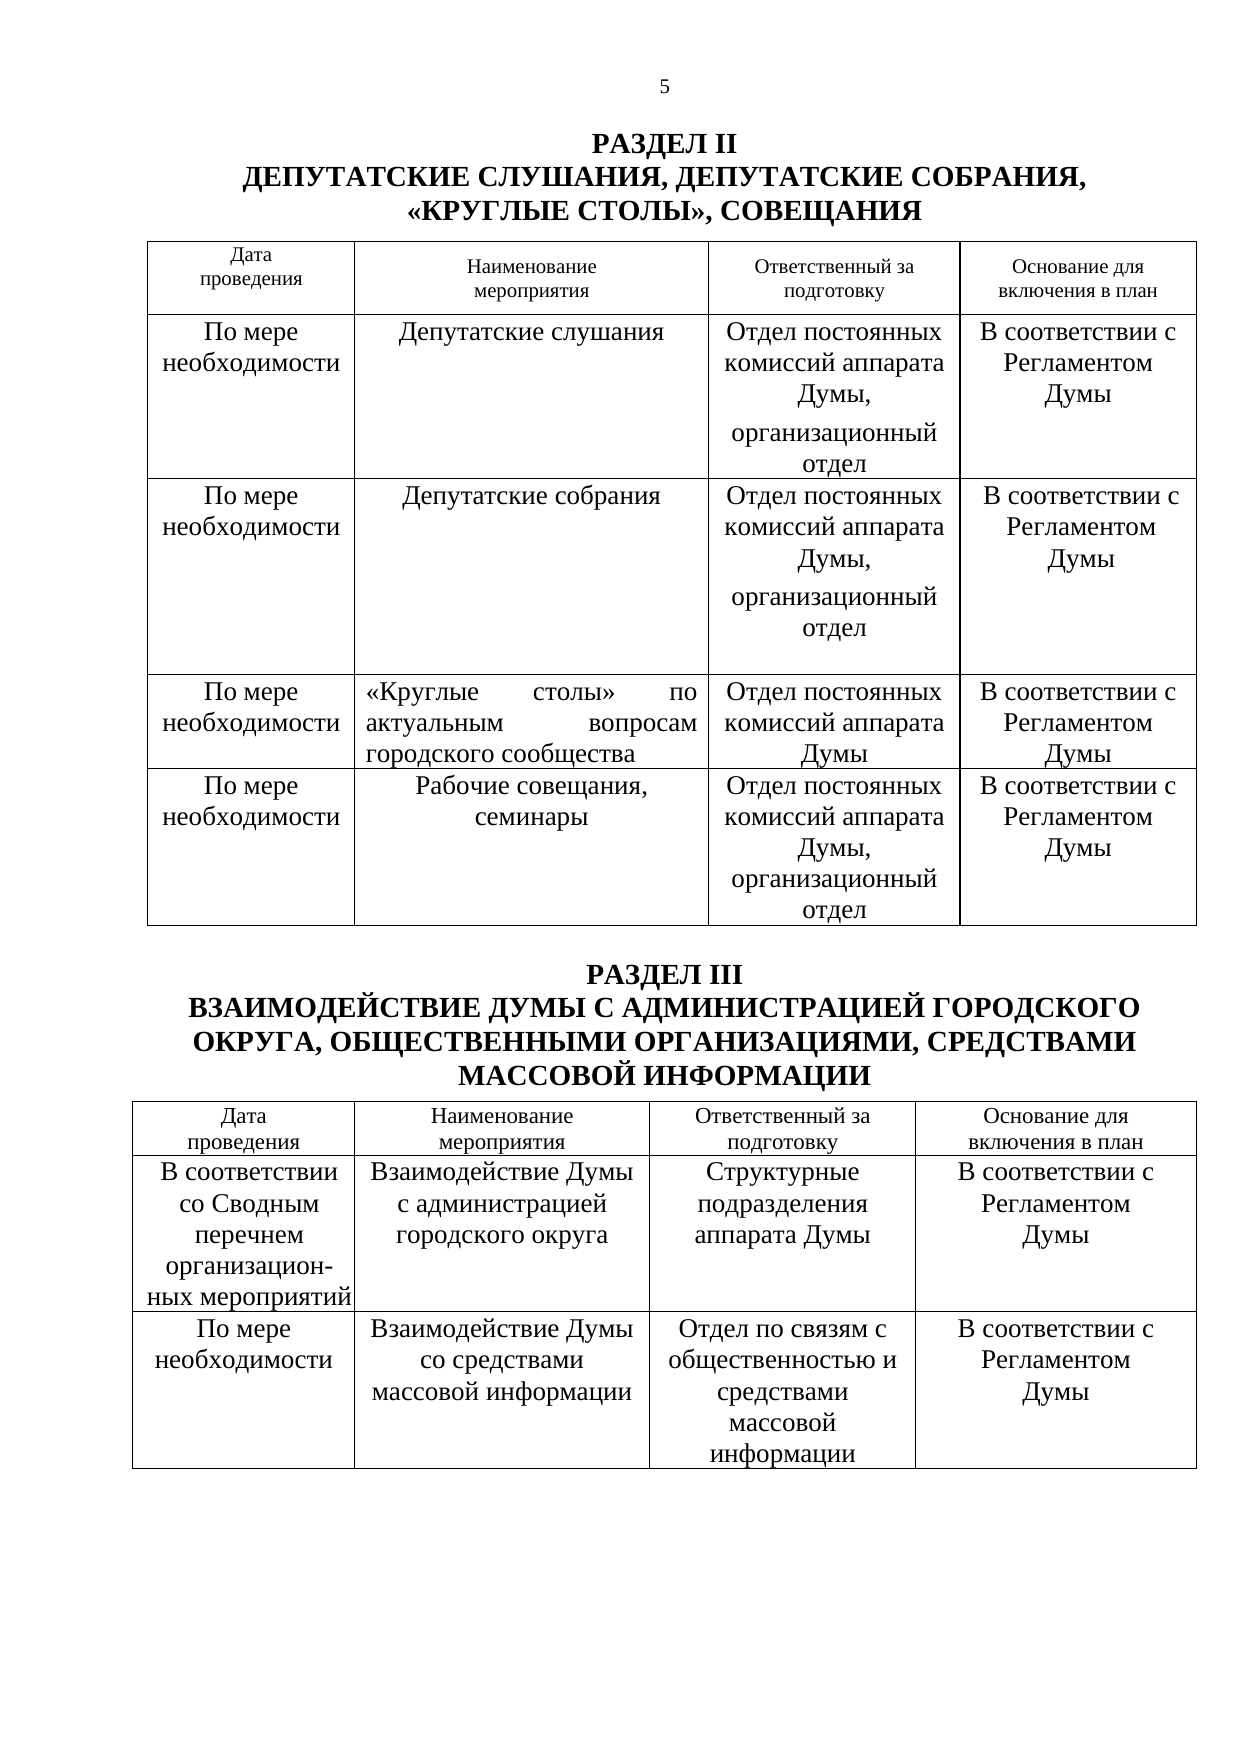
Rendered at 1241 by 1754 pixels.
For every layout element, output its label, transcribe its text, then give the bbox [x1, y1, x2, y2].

table_cell В соответствии с Регламентом Думы [961, 315, 1196, 478]
table_cell Взаимодействие Думы с администрацией городского округа [355, 1156, 649, 1311]
table_header Ответственный за подготовку [650, 1102, 915, 1154]
table_cell По мере необходимости [133, 1312, 354, 1468]
table_cell Взаимодействие Думы со средствами массовой информации [355, 1312, 649, 1468]
table_header Ответственный за подготовку [709, 242, 959, 314]
table_cell Рабочие совещания, семинары [355, 769, 708, 925]
table_header Основание для включения в план [916, 1102, 1196, 1154]
table_cell «Круглые столы» по актуальным вопросам городского сообщества [355, 675, 708, 768]
table_cell В соответствии с Регламентом Думы [961, 675, 1196, 768]
table_header Наименование мероприятия [355, 242, 708, 314]
table_cell По мере необходимости [148, 315, 354, 478]
table_cell Отдел постоянных комиссий аппарата Думы [709, 675, 959, 768]
table_cell Отдел постоянных комиссий аппарата Думы, oрганизационный отдел [709, 769, 959, 925]
table_cell По мере необходимости [148, 479, 354, 673]
table_cell В соответствии с Регламентом Думы [916, 1156, 1196, 1311]
table_cell Депутатские слушания [355, 315, 708, 478]
text РАЗДЕЛ III [177, 957, 1152, 991]
table_header Дата проведения [133, 1102, 354, 1154]
text РАЗДЕЛ II [177, 126, 1152, 159]
table_header Наименование мероприятия [355, 1102, 649, 1154]
table_cell Структурные подразделения аппарата Думы [650, 1156, 915, 1311]
table_cell Отдел постоянных комиссий аппарата Думы, организационный отдел [709, 479, 959, 673]
table_cell Депутатские собрания [355, 479, 708, 673]
text ДЕПУТАТСКИЕ СЛУШАНИЯ, ДЕПУТАТСКИЕ СОБРАНИЯ, «КРУГЛЫЕ СТОЛЫ», СОВЕЩАНИЯ [177, 159, 1152, 226]
table_cell В соответствии с Регламентом Думы [916, 1312, 1196, 1468]
table_cell В соответствии с Регламентом Думы [961, 769, 1196, 925]
table_cell В соответствии с Регламентом Думы [961, 479, 1196, 673]
table_cell Отдел по связям с общественностью и средствами массовой информации [650, 1312, 915, 1468]
table_cell По мере необходимости [148, 675, 354, 768]
text ВЗАИМОДЕЙСТВИЕ ДУМЫ С АДМИНИСТРАЦИЕЙ ГОРОДСКОГО ОКРУГА, ОБЩЕСТВЕННЫМИ ОРГАНИЗАЦИЯМИ, СРЕДСТВАМИ МАССОВОЙ ИНФОРМАЦИИ [177, 991, 1152, 1091]
table_cell По мере необходимости [148, 769, 354, 925]
table_cell Отдел постоянных комиссий аппарата Думы, oрганизационный отдел [709, 315, 959, 478]
table_cell В соответствии со Сводным перечнем организацион-ных мероприятий [133, 1156, 354, 1311]
table_header Основание для включения в план [961, 242, 1196, 314]
table_header Дата проведения [148, 242, 354, 314]
